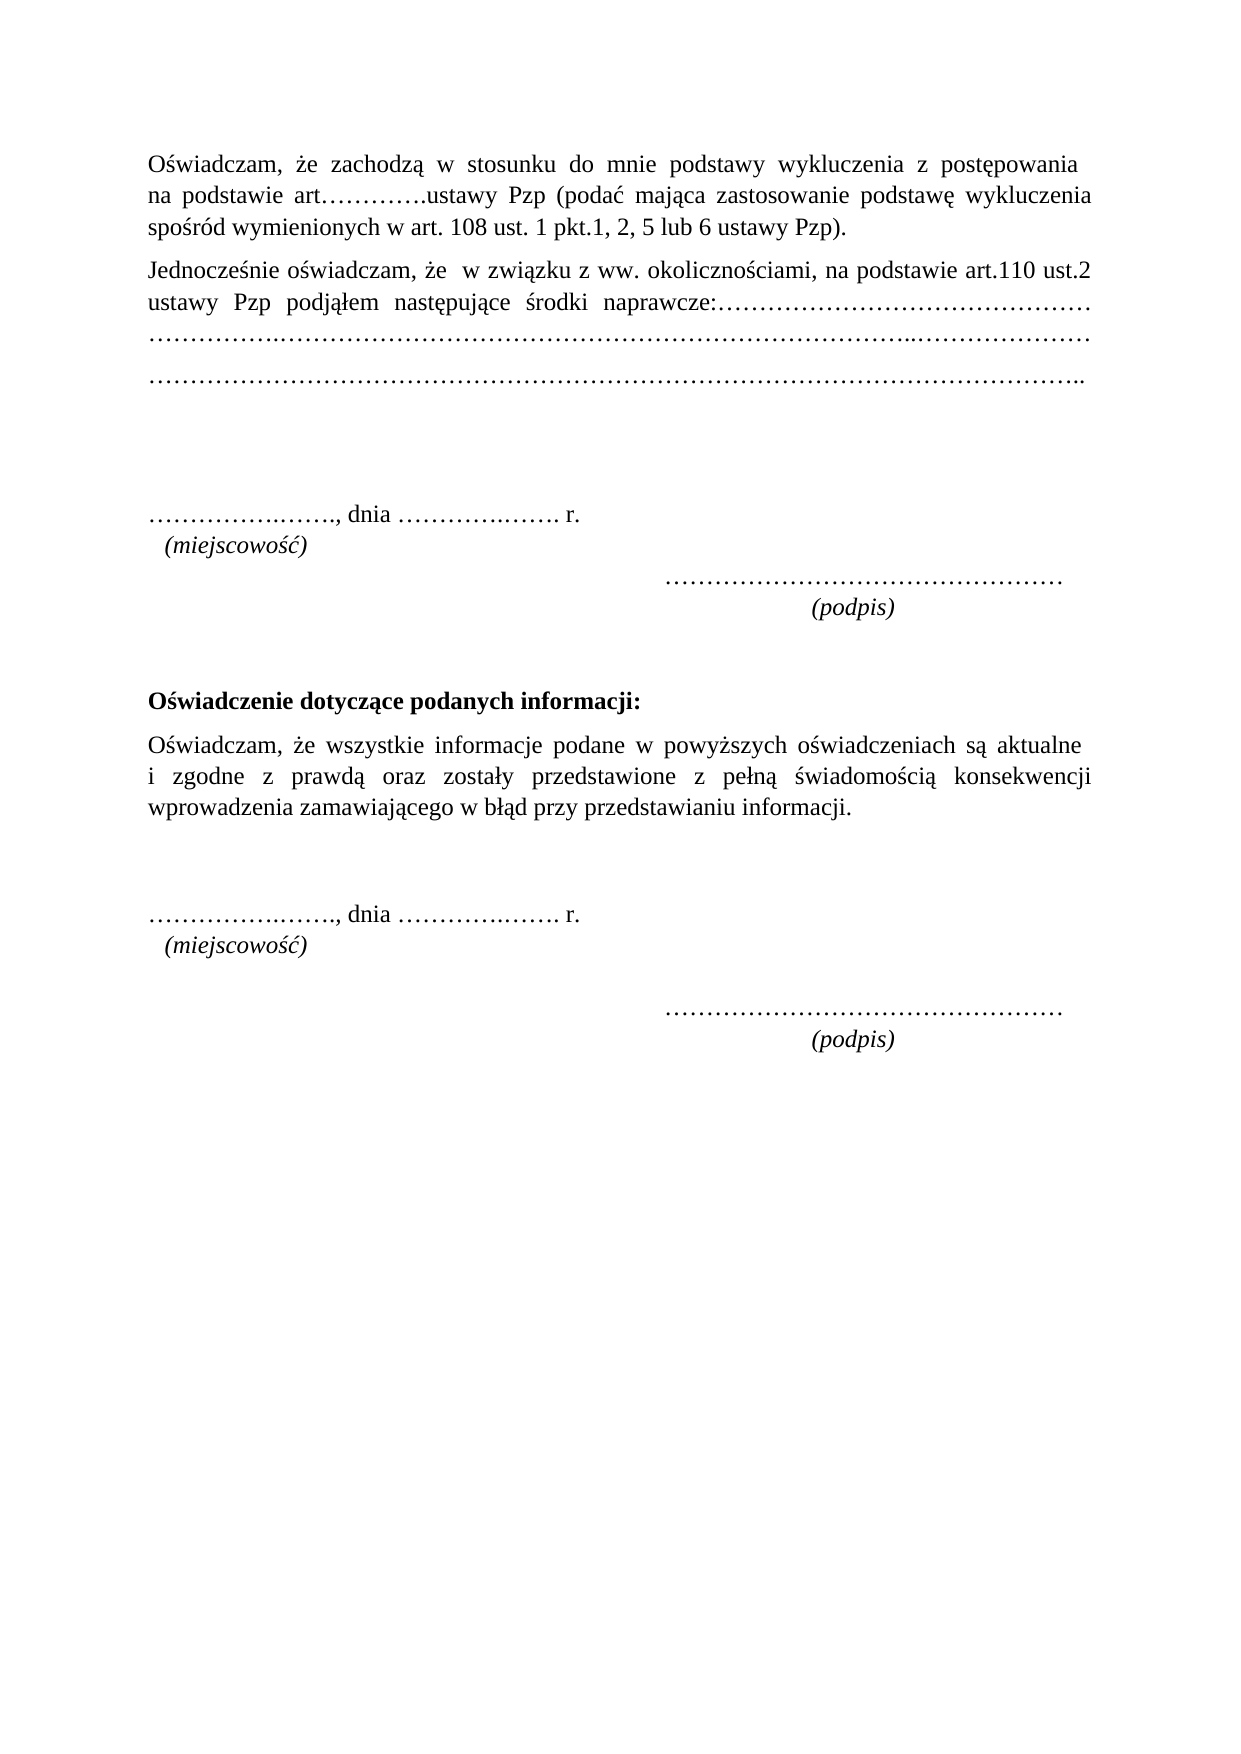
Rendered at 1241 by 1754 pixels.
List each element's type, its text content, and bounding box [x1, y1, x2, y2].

text Oświadczam, że zachodzą w stosunku do mnie podstawy wykluczenia z postępowania na podstawie art………….ustawy Pzp (podać mająca zastosowanie podstawę wykluczenia spośród wymienionych w art. 108 ust. 1 pkt.1, 2, 5 lub 6 ustawy Pzp). [148, 148, 1093, 241]
text ………………………………………………………………………………………………….. [148, 360, 1093, 389]
text Oświadczam, że wszystkie informacje podane w powyższych oświadczeniach są aktualne i zgodne z prawdą oraz zostały przedstawione z pełną świadomością konsekwencji wprowadzenia zamawiającego w błąd przy przedstawianiu informacji. [148, 728, 1093, 822]
text Jednocześnie oświadczam, że w związku z ww. okolicznościami, na podstawie art.110 ust.2 ustawy Pzp podjąłem następujące środki naprawcze:……………………………………… …………….…………………………………………………………………..………………… [148, 254, 1093, 348]
text (miejscowość) [148, 928, 1093, 959]
text ………………………………………… [148, 559, 1093, 591]
text (podpis) [738, 591, 1093, 622]
text Oświadczenie dotyczące podanych informacji: [148, 684, 1093, 716]
text …………….……., dnia ………….……. r. [148, 497, 1093, 528]
text (podpis) [738, 1022, 1093, 1053]
text (miejscowość) [148, 528, 1093, 559]
text ………………………………………… [148, 991, 1093, 1022]
text …………….……., dnia ………….……. r. [148, 897, 1093, 928]
